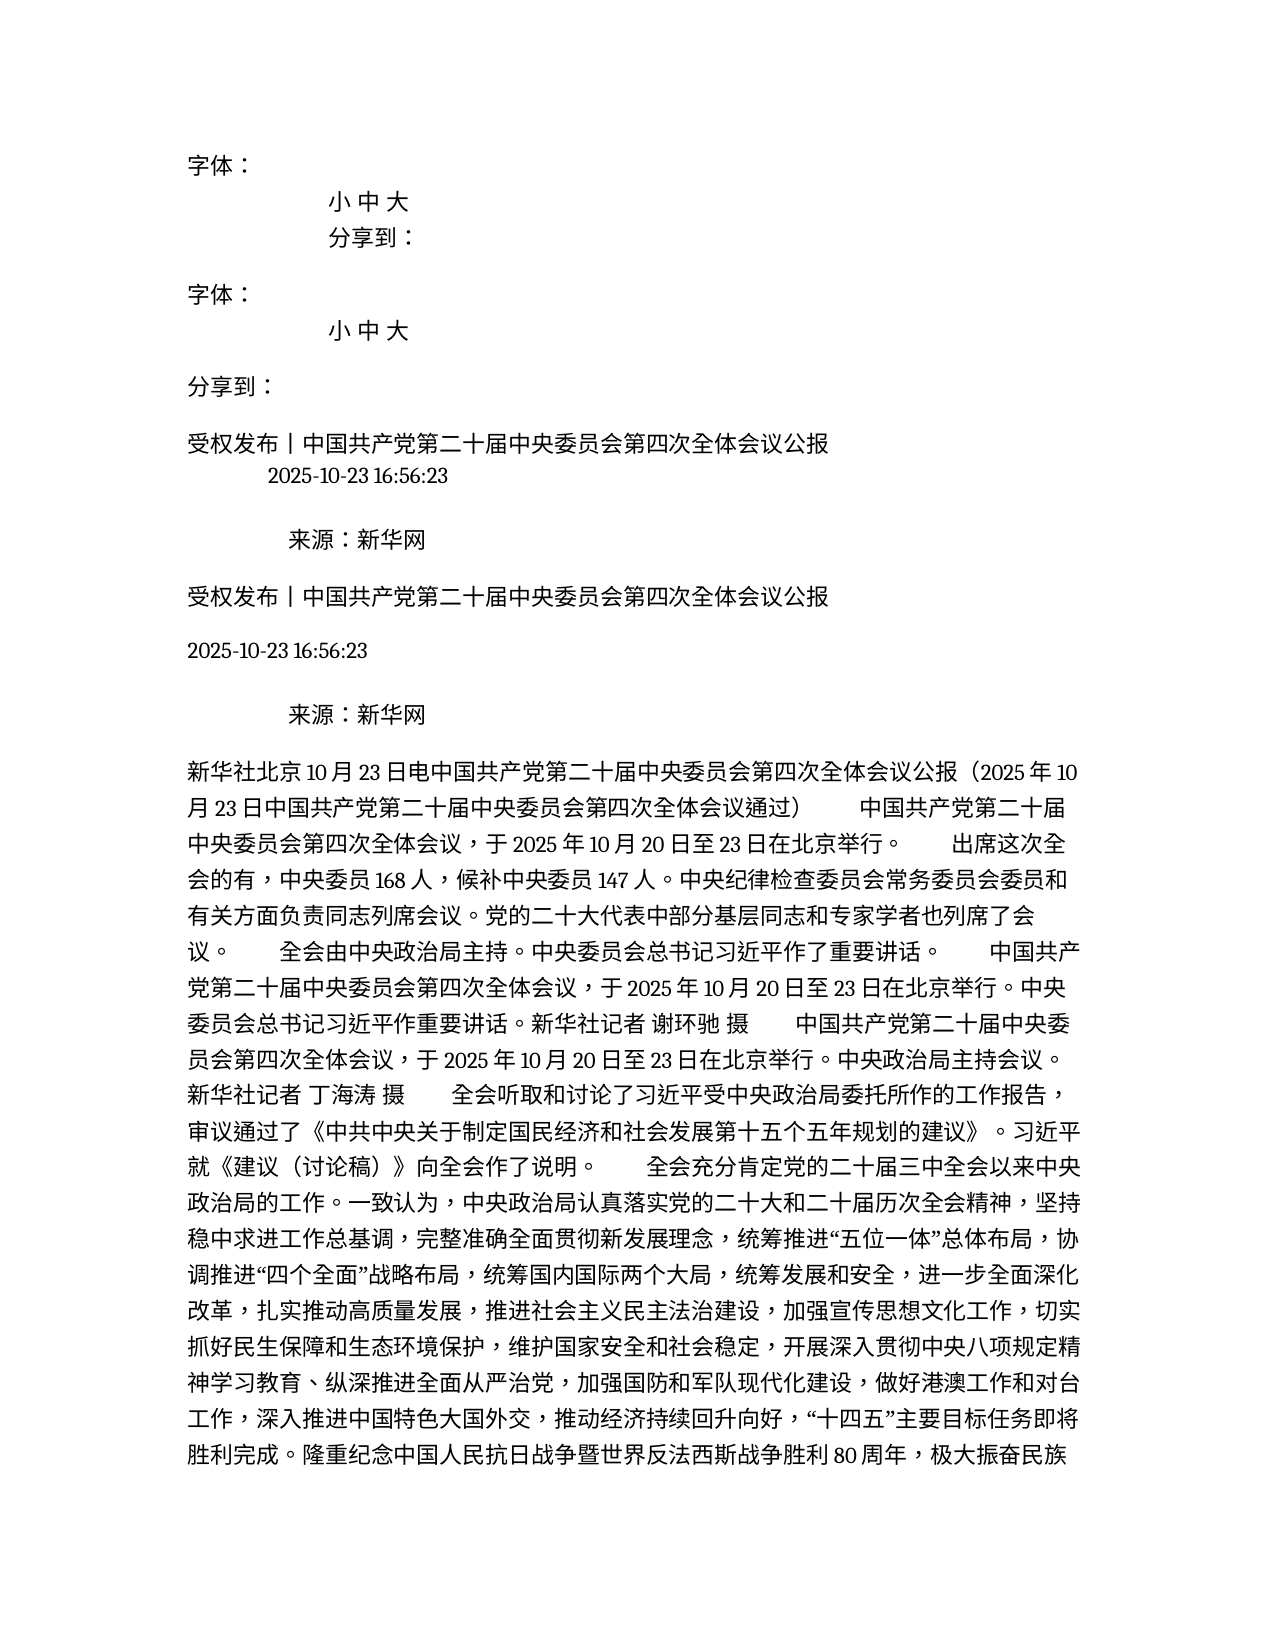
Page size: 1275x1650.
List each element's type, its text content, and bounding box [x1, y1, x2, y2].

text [187, 756, 1087, 1470]
text 受权发布丨中国共产党第二十届中央委员会第四次全体会议公报 2025-10-23 16:56:23 来源：新华网 [187, 428, 1087, 556]
text 2025-10-23 16:56:23 来源：新华网 [187, 638, 1087, 731]
text 字体： 小 中 大 分享到： [187, 150, 1087, 253]
text 分享到： [187, 371, 1087, 403]
text 受权发布丨中国共产党第二十届中央委员会第四次全体会议公报 [187, 581, 1087, 612]
text 字体： 小 中 大 [187, 279, 1087, 346]
